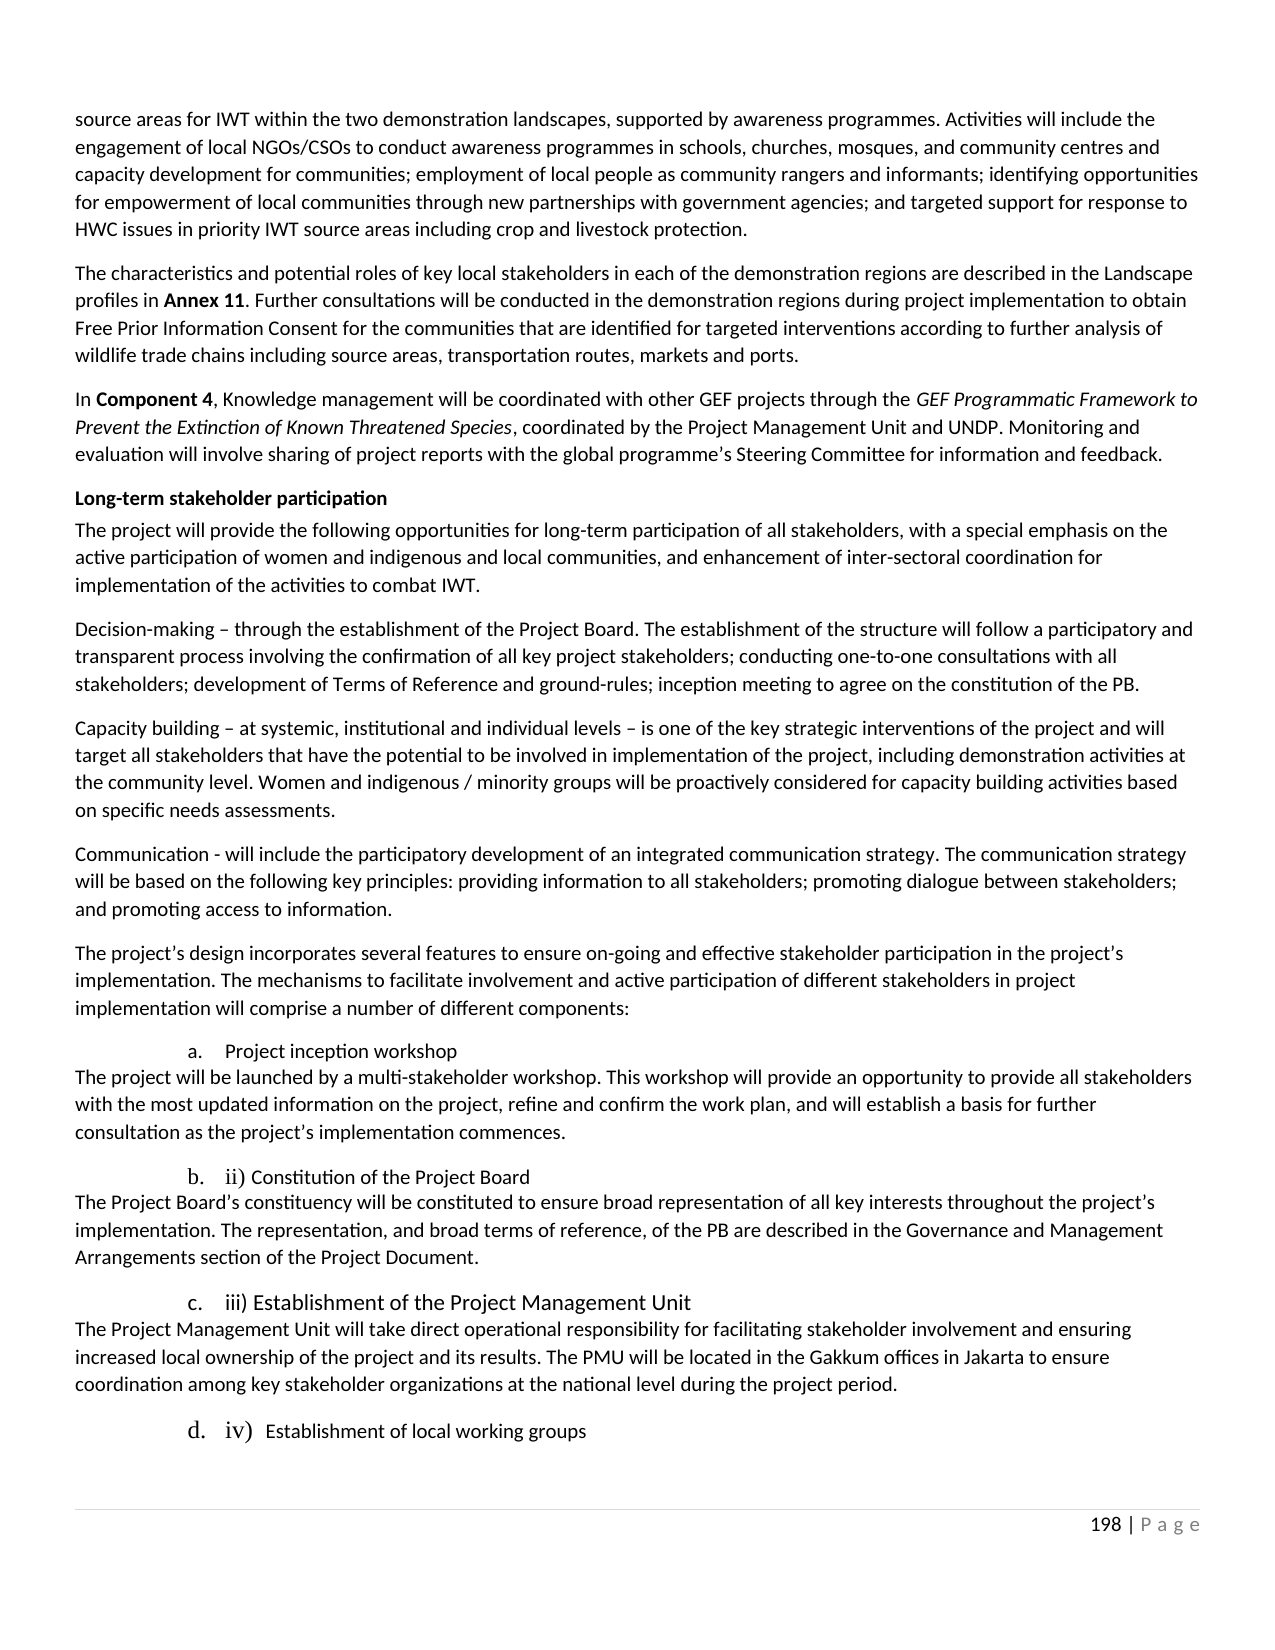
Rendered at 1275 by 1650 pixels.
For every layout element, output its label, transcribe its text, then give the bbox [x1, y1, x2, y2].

list Project inception workshop [187, 1039, 1200, 1064]
text The project will provide the following opportunities for long-term participation of all stakeholders, with a special emphasis on the active participation of women and indigenous and local communities, and enhancement of inter-sectoral coordination for implementation of the activities to combat IWT. [75, 517, 1200, 597]
text Decision-making – through the establishment of the Project Board. The establishment of the structure will follow a participatory and transparent process involving the confirmation of all key project stakeholders; conducting one-to-one consultations with all stakeholders; development of Terms of Reference and ground-rules; inception meeting to agree on the constitution of the PB. [75, 616, 1200, 696]
list iv) Establishment of local working groups [187, 1415, 1200, 1444]
text The Project Board’s constituency will be constituted to ensure broad representation of all key interests throughout the project’s implementation. The representation, and broad terms of reference, of the PB are described in the Governance and Management Arrangements section of the Project Document. [75, 1189, 1200, 1270]
text Long-term stakeholder participation [75, 485, 1200, 511]
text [75, 107, 1200, 242]
text The characteristics and potential roles of key local stakeholders in each of the demonstration regions are described in the Landscape profiles in Annex 11. Further consultations will be conducted in the demonstration regions during project implementation to obtain Free Prior Information Consent for the communities that are identified for targeted interventions according to further analysis of wildlife trade chains including source areas, transportation routes, markets and ports. [75, 260, 1200, 368]
text In Component 4, Knowledge management will be coordinated with other GEF projects through the GEF Programmatic Framework to Prevent the Extinction of Known Threatened Species, coordinated by the Project Management Unit and UNDP. Monitoring and evaluation will involve sharing of project reports with the global programme’s Steering Committee for information and feedback. [75, 387, 1200, 467]
text The project will be launched by a multi-stakeholder workshop. This workshop will provide an opportunity to provide all stakeholders with the most updated information on the project, refine and confirm the work plan, and will establish a basis for further consultation as the project’s implementation commences. [75, 1064, 1200, 1144]
list ii) Constitution of the Project Board [187, 1163, 1200, 1189]
text Capacity building – at systemic, institutional and individual levels – is one of the key strategic interventions of the project and will target all stakeholders that have the potential to be involved in implementation of the project, including demonstration activities at the community level. Women and indigenous / minority groups will be proactively considered for capacity building activities based on specific needs assessments. [75, 715, 1200, 822]
list iii) Establishment of the Project Management Unit [187, 1288, 1200, 1316]
text The project’s design incorporates several features to ensure on-going and effective stakeholder participation in the project’s implementation. The mechanisms to facilitate involvement and active participation of different stakeholders in project implementation will comprise a number of different components: [75, 940, 1200, 1020]
text The Project Management Unit will take direct operational responsibility for facilitating stakeholder involvement and ensuring increased local ownership of the project and its results. The PMU will be located in the Gakkum offices in Jakarta to ensure coordination among key stakeholder organizations at the national level during the project period. [75, 1316, 1200, 1397]
text Communication - will include the participatory development of an integrated communication strategy. The communication strategy will be based on the following key principles: providing information to all stakeholders; promoting dialogue between stakeholders; and promoting access to information. [75, 841, 1200, 921]
